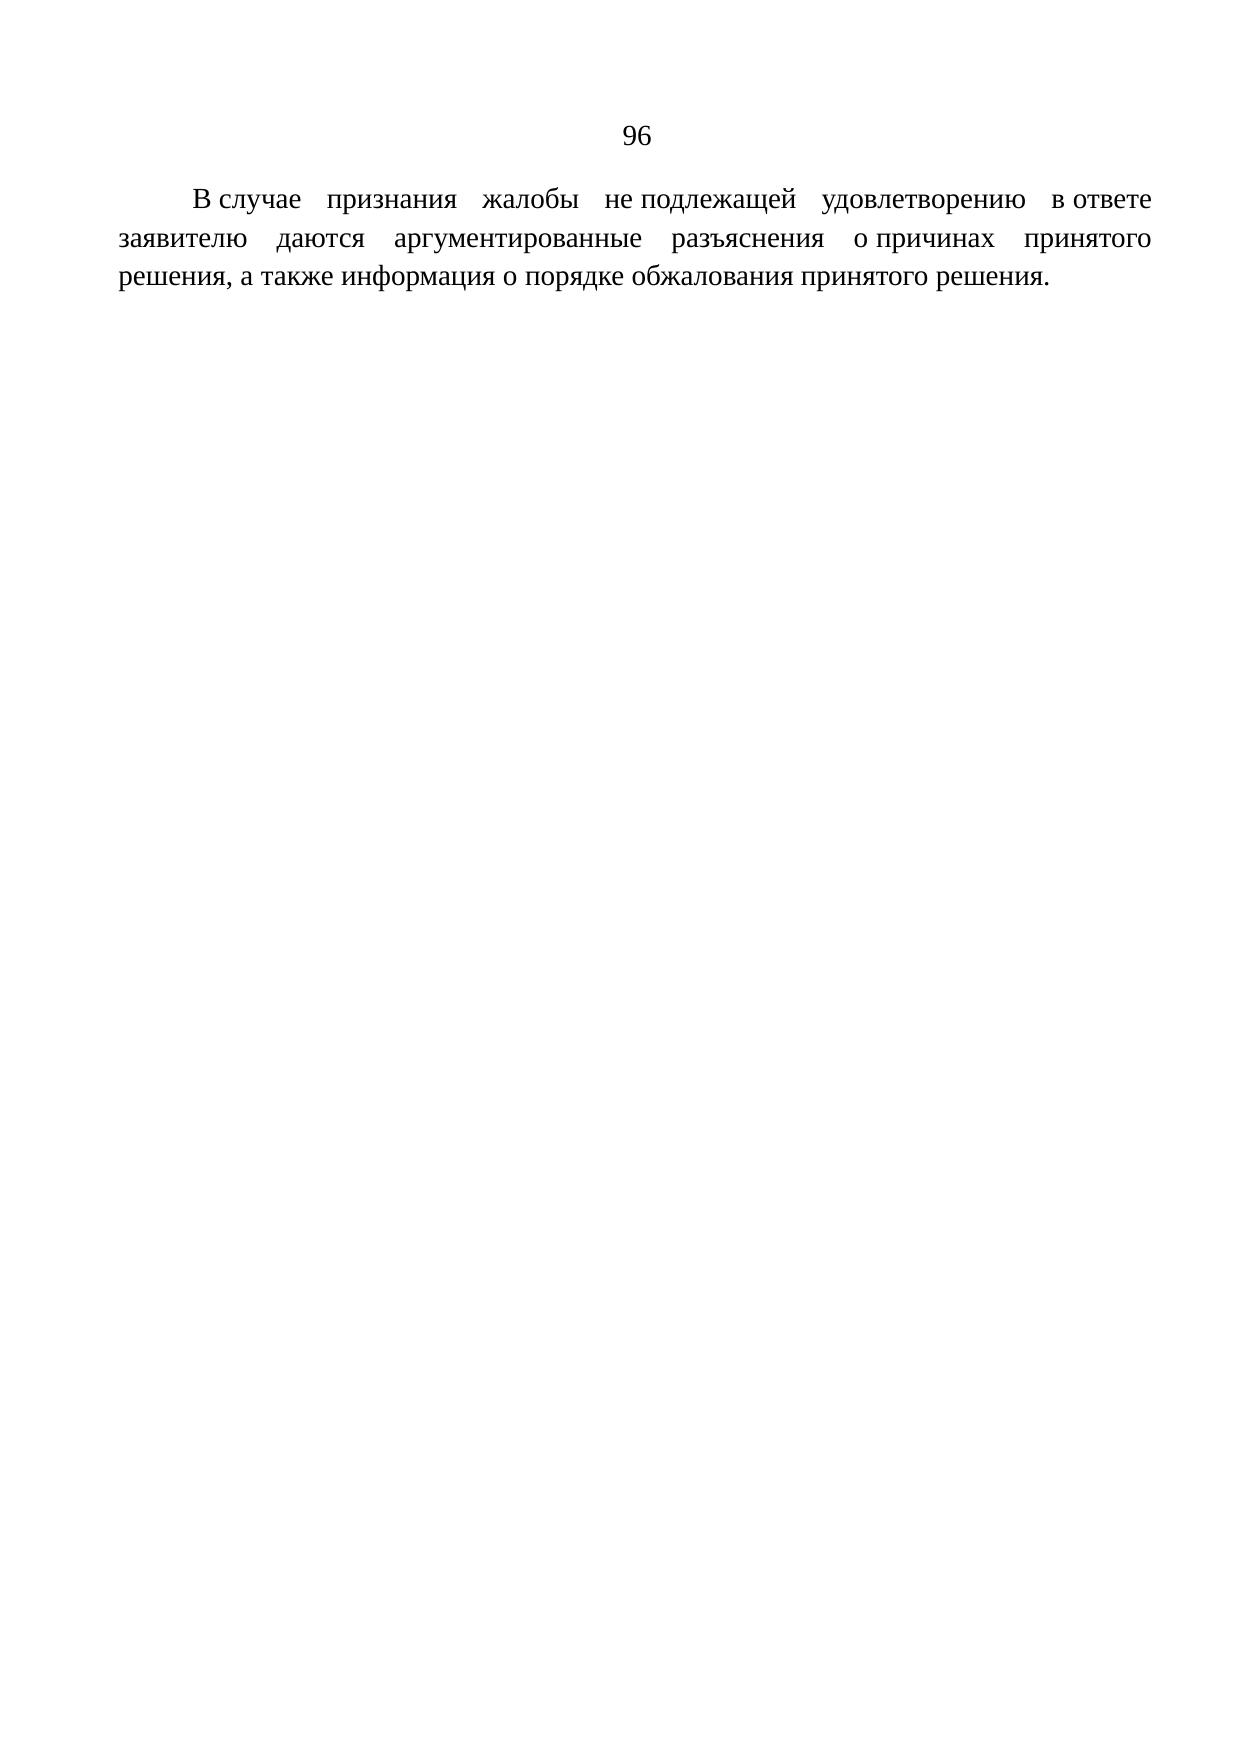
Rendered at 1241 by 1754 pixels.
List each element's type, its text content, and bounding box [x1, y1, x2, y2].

text В случае признания жалобы не подлежащей удовлетворению в ответе заявителю даются аргументированные разъяснения о причинах принятого решения, а также информация о порядке обжалования принятого решения. [118, 181, 1152, 292]
